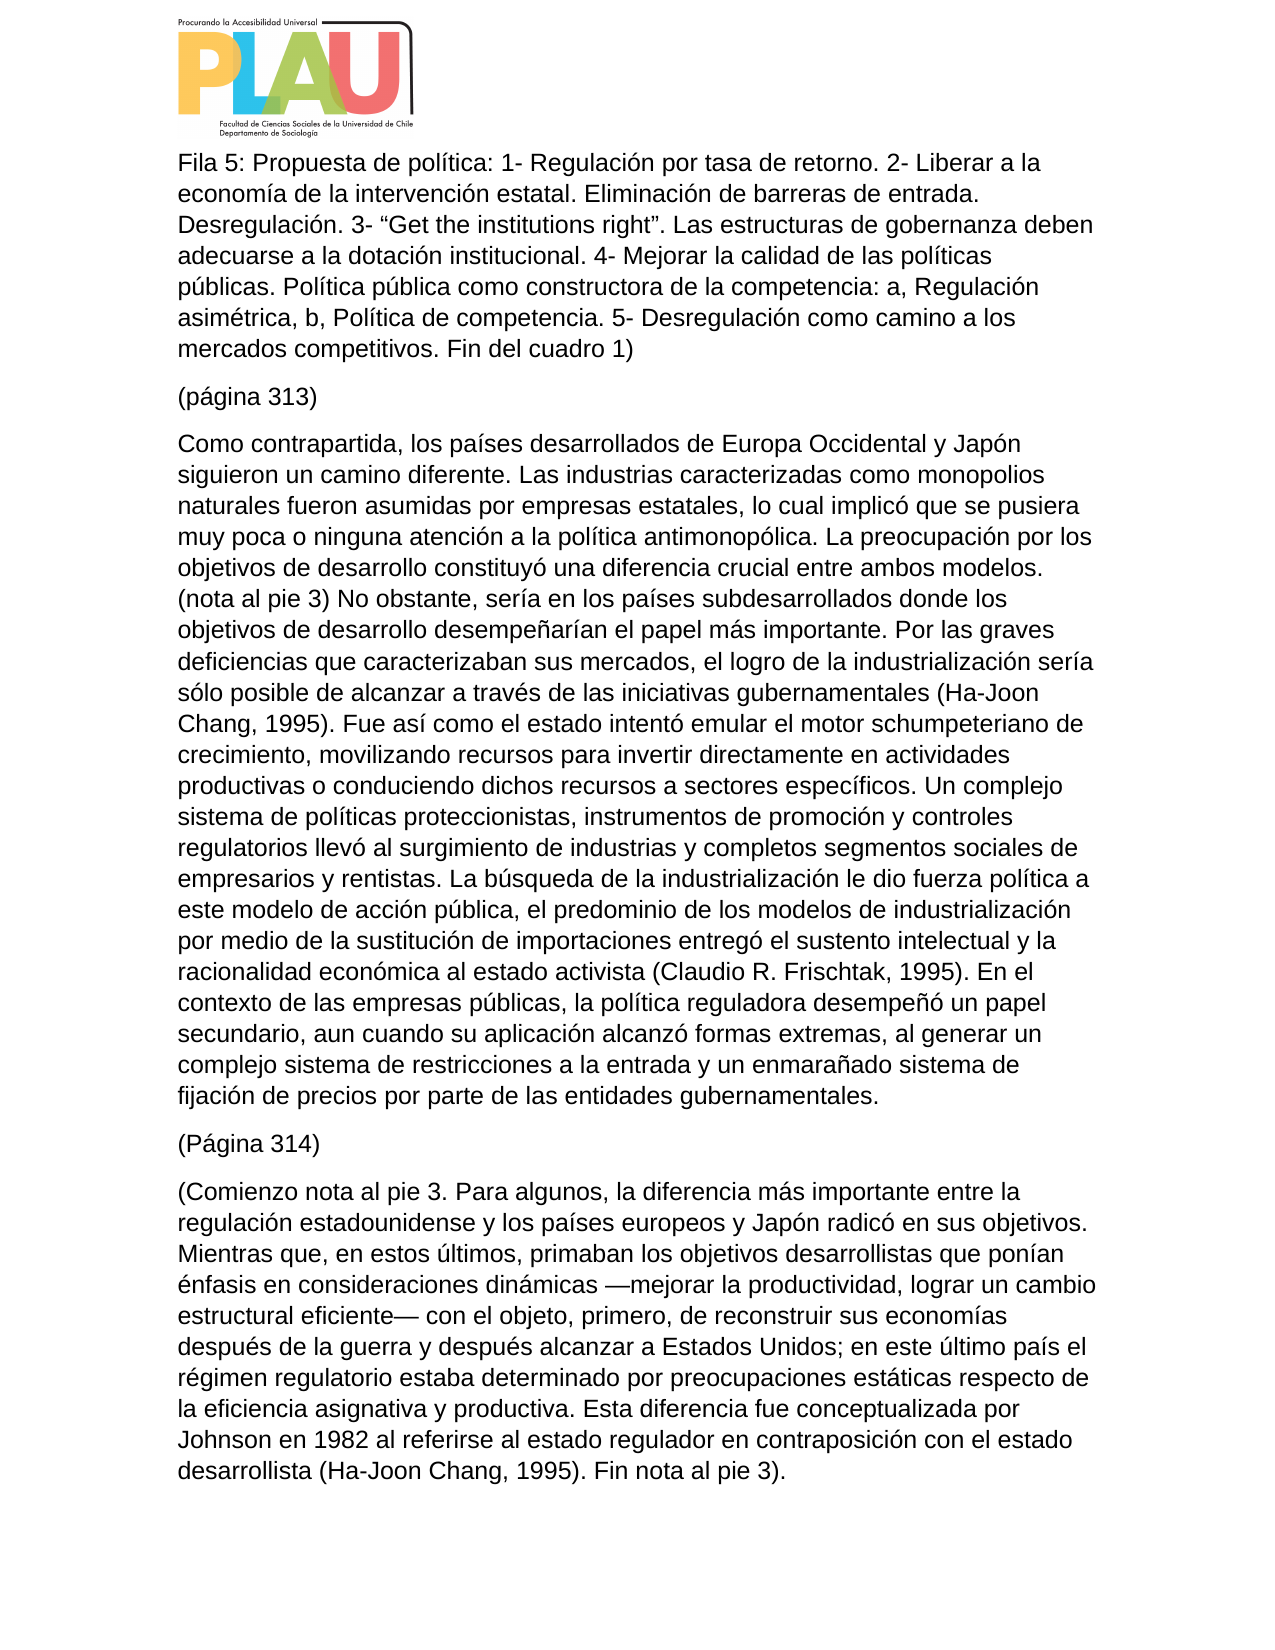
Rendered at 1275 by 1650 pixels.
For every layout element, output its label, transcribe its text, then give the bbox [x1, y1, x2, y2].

text (Página 314) [177, 1129, 1098, 1158]
text Como contrapartida, los países desarrollados de Europa Occidental y Japón siguieron un camino diferente. Las industrias caracterizadas como monopolios naturales fueron asumidas por empresas estatales, lo cual implicó que se pusiera muy poca o ninguna atención a la política antimonopólica. La preocupación por los objetivos de desarrollo constituyó una diferencia crucial entre ambos modelos. (nota al pie 3) No obstante, sería en los países subdesarrollados donde los objetivos de desarrollo desempeñarían el papel más importante. Por las graves deficiencias que caracterizaban sus mercados, el logro de la industrialización sería sólo posible de alcanzar a través de las iniciativas gubernamentales (Ha-Joon Chang, 1995). Fue así como el estado intentó emular el motor schumpeteriano de crecimiento, movilizando recursos para invertir directamente en actividades productivas o conduciendo dichos recursos a sectores específicos. Un complejo sistema de políticas proteccionistas, instrumentos de promoción y controles regulatorios llevó al surgimiento de industrias y completos segmentos sociales de empresarios y rentistas. La búsqueda de la industrialización le dio fuerza política a este modelo de acción pública, el predominio de los modelos de industrialización por medio de la sustitución de importaciones entregó el sustento intelectual y la racionalidad económica al estado activista (Claudio R. Frischtak, 1995). En el contexto de las empresas públicas, la política reguladora desempeñó un papel secundario, aun cuando su aplicación alcanzó formas extremas, al generar un complejo sistema de restricciones a la entrada y un enmarañado sistema de fijación de precios por parte de las entidades gubernamentales. [177, 429, 1098, 1110]
text Fila 5: Propuesta de política: 1- Regulación por tasa de retorno. 2- Liberar a la economía de la intervención estatal. Eliminación de barreras de entrada. Desregulación. 3- “Get the institutions right”. Las estructuras de gobernanza deben adecuarse a la dotación institucional. 4- Mejorar la calidad de las políticas públicas. Política pública como constructora de la competencia: a, Regulación asimétrica, b, Política de competencia. 5- Desregulación como camino a los mercados competitivos. Fin del cuadro 1) [177, 148, 1098, 363]
text (página 313) [177, 382, 1098, 410]
text (Comienzo nota al pie 3. Para algunos, la diferencia más importante entre la regulación estadounidense y los países europeos y Japón radicó en sus objetivos. Mientras que, en estos últimos, primaban los objetivos desarrollistas que ponían énfasis en consideraciones dinámicas —mejorar la productividad, lograr un cambio estructural eficiente— con el objeto, primero, de reconstruir sus economías después de la guerra y después alcanzar a Estados Unidos; en este último país el régimen regulatorio estaba determinado por preocupaciones estáticas respecto de la eficiencia asignativa y productiva. Esta diferencia fue conceptualizada por Johnson en 1982 al referirse al estado regulador en contraposición con el estado desarrollista (Ha-Joon Chang, 1995). Fin nota al pie 3). [177, 1177, 1098, 1485]
picture [176, 16, 415, 139]
